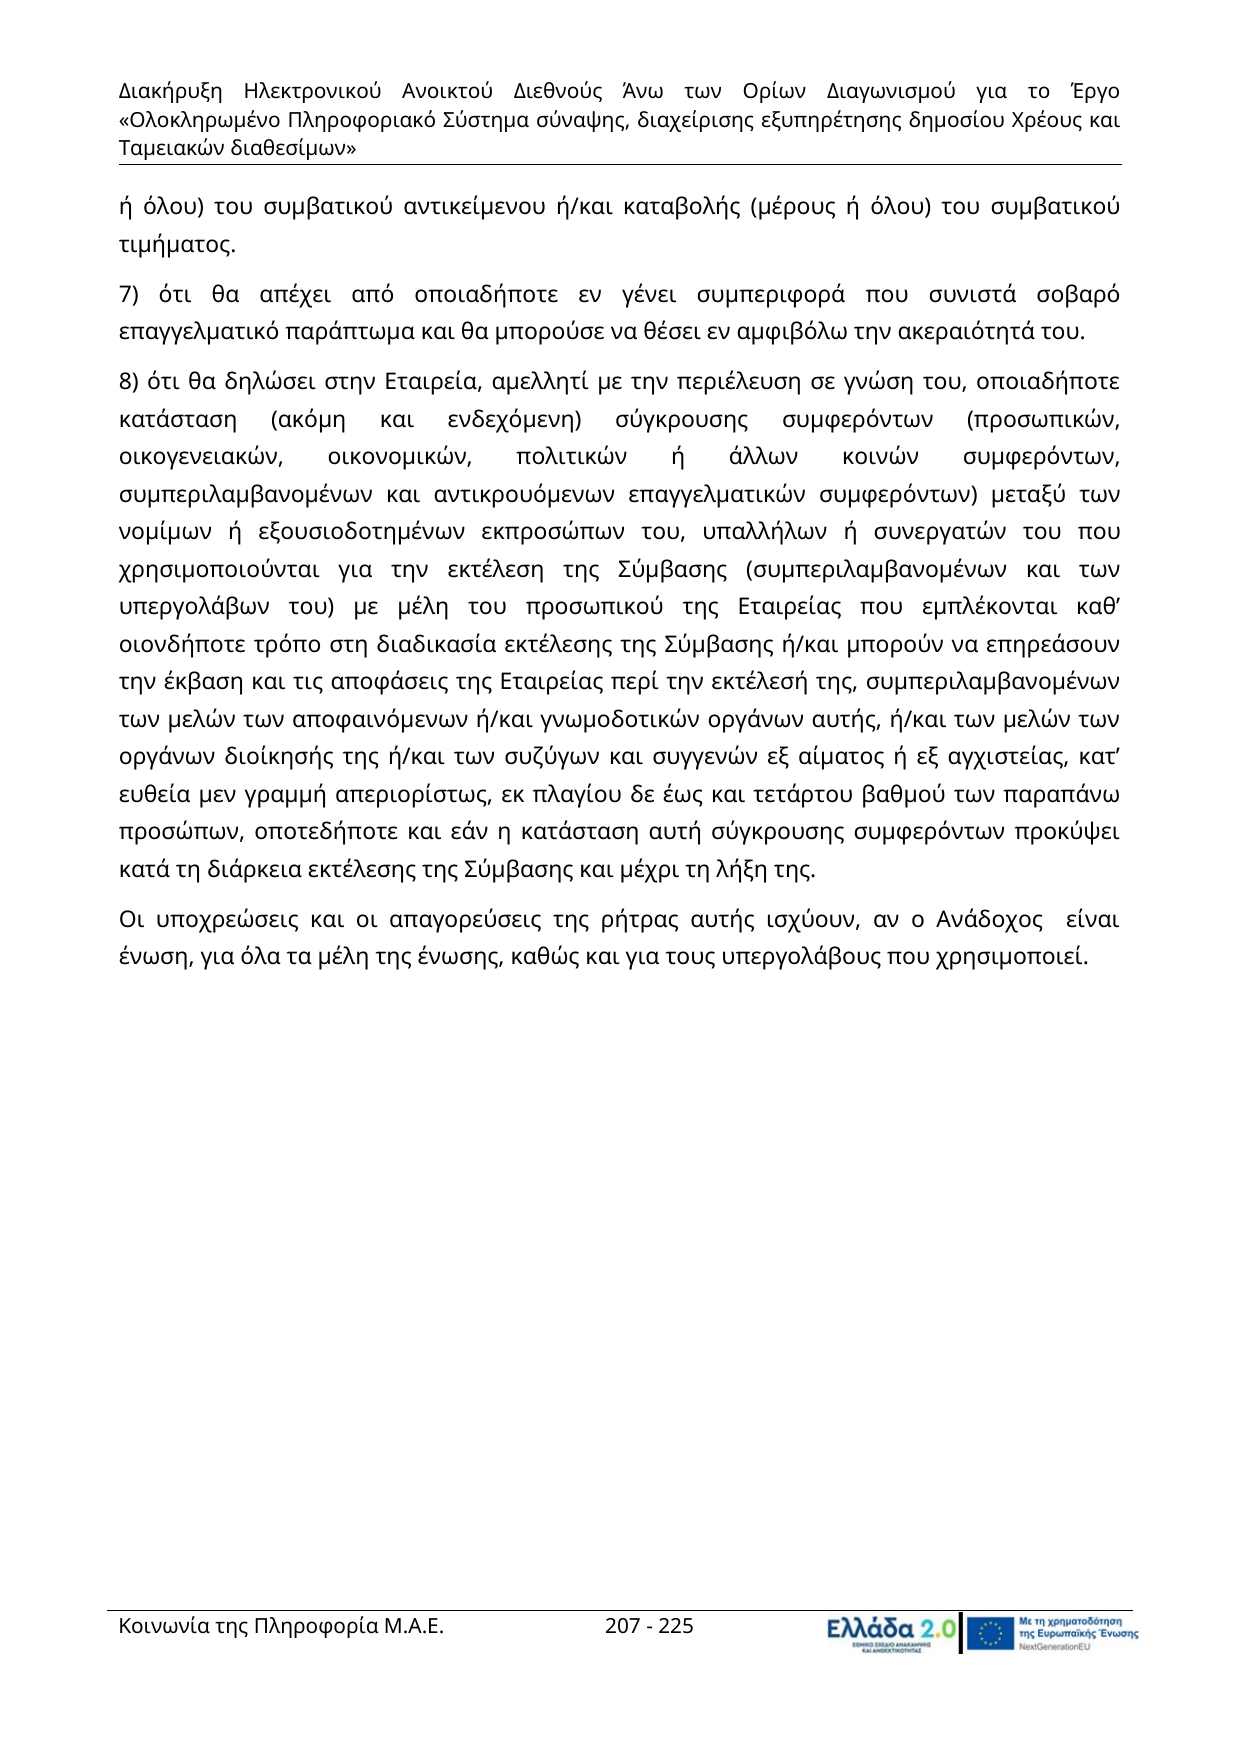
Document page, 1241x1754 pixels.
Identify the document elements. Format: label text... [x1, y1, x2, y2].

text Οι υποχρεώσεις και οι απαγορεύσεις της ρήτρας αυτής ισχύουν, αν ο Ανάδοχος είναι ένωση, για όλα τα μέλη της ένωσης, καθώς και για τους υπεργολάβους που χρησιμοποιεί. [118, 902, 1122, 971]
picture [826, 1612, 1143, 1654]
text 7) ότι θα απέχει από οποιαδήποτε εν γένει συμπεριφορά που συνιστά σοβαρό επαγγελματικό παράπτωμα και θα μπορούσε να θέσει εν αμφιβόλω την ακεραιότητά του. [118, 277, 1122, 346]
text 8) ότι θα δηλώσει στην Εταιρεία, αμελλητί με την περιέλευση σε γνώση του, οποιαδήποτε κατάσταση (ακόμη και ενδεχόμενη) σύγκρουσης συμφερόντων (προσωπικών, οικογενειακών, οικονομικών, πολιτικών ή άλλων κοινών συμφερόντων, συμπεριλαμβανομένων και αντικρουόμενων επαγγελματικών συμφερόντων) μεταξύ των νομίμων ή εξουσιοδοτημένων εκπροσώπων του, υπαλλήλων ή συνεργατών του που χρησιμοποιούνται για την εκτέλεση της Σύμβασης (συμπεριλαμβανομένων και των υπεργολάβων του) με μέλη του προσωπικού της Εταιρείας που εμπλέκονται καθ’ οιονδήποτε τρόπο στη διαδικασία εκτέλεσης της Σύμβασης ή/και μπορούν να επηρεάσουν την έκβαση και τις αποφάσεις της Εταιρείας περί την εκτέλεσή της, συμπεριλαμβανομένων των μελών των αποφαινόμενων ή/και γνωμοδοτικών οργάνων αυτής, ή/και των μελών των οργάνων διοίκησής της ή/και των συζύγων και συγγενών εξ αίματος ή εξ αγχιστείας, κατ’ ευθεία μεν γραμμή απεριορίστως, εκ πλαγίου δε έως και τετάρτου βαθμού των παραπάνω προσώπων, οποτεδήποτε και εάν η κατάσταση αυτή σύγκρουσης συμφερόντων προκύψει κατά τη διάρκεια εκτέλεσης της Σύμβασης και μέχρι τη λήξη της. [118, 365, 1122, 884]
